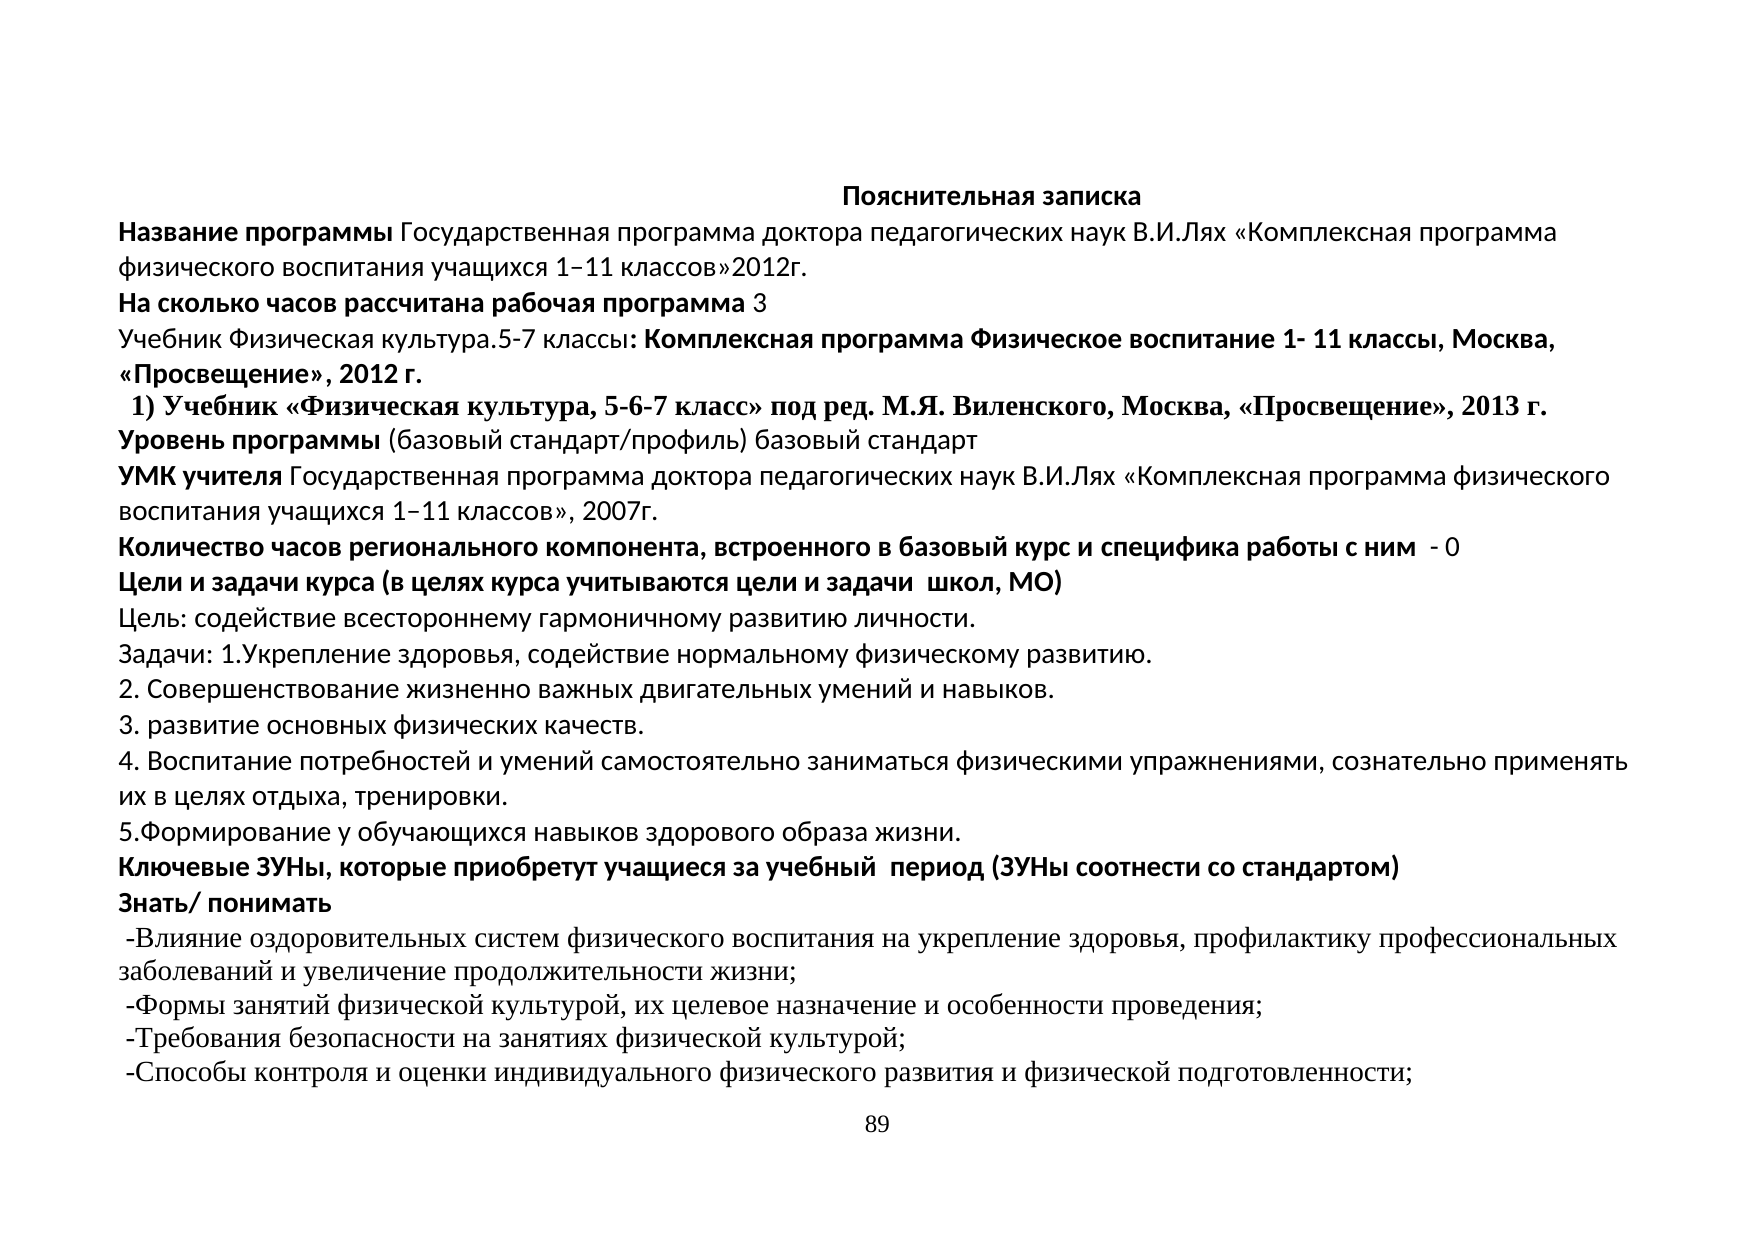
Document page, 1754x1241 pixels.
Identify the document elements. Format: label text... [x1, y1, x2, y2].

text На сколько часов рассчитана рабочая программа 3 [118, 284, 1636, 320]
text Цели и задачи курса (в целях курса учитываются цели и задачи школ, МО) [118, 563, 1636, 599]
text 4. Воспитание потребностей и умений самостоятельно заниматься физическими упражнениями, сознательно применять их в целях отдыха, тренировки. [118, 742, 1636, 813]
text 3. развитие основных физических качеств. [118, 706, 1636, 742]
text Количество часов регионального компонента, встроенного в базовый курс и специфика работы с ним - 0 [118, 528, 1636, 563]
text 2. Совершенствование жизненно важных двигательных умений и навыков. [118, 670, 1636, 706]
text Ключевые ЗУНы, которые приобретут учащиеся за учебный период (ЗУНы соотнести со стандартом) [118, 848, 1636, 884]
text Учебник Физическая культура.5-7 классы: Комплексная программа Физическое воспитание 1- 11 классы, Москва, «Просвещение», 2012 г. [118, 320, 1636, 391]
text 1) Учебник «Физическая культура, 5-6-7 класс» под ред. М.Я. Виленского, Москва, «Просвещение», 2013 г. [131, 391, 1636, 421]
text Уровень программы (базовый стандарт/профиль) базовый стандарт [118, 421, 1636, 457]
text -Способы контроля и оценки индивидуального физического развития и физической подготовленности; [118, 1054, 1636, 1087]
text УМК учителя Государственная программа доктора педагогических наук В.И.Лях «Комплексная программа физического воспитания учащихся 1–11 классов», 2007г. [118, 457, 1636, 528]
text -Формы занятий физической культурой, их целевое назначение и особенности проведения; [118, 987, 1636, 1020]
text 5.Формирование у обучающихся навыков здорового образа жизни. [118, 813, 1636, 848]
text Название программы Государственная программа доктора педагогических наук В.И.Лях «Комплексная программа физического воспитания учащихся 1–11 классов»2012г. [118, 213, 1636, 284]
text -Требования безопасности на занятиях физической культурой; [118, 1020, 1636, 1054]
text Цель: содействие всестороннему гармоничному развитию личности. [118, 599, 1636, 635]
text -Влияние оздоровительных систем физического воспитания на укрепление здоровья, профилактику профессиональных заболеваний и увеличение продолжительности жизни; [118, 920, 1636, 987]
text Знать/ понимать [118, 884, 1636, 920]
text Задачи: 1.Укрепление здоровья, содействие нормальному физическому развитию. [118, 635, 1636, 670]
text Пояснительная записка [118, 177, 1636, 213]
